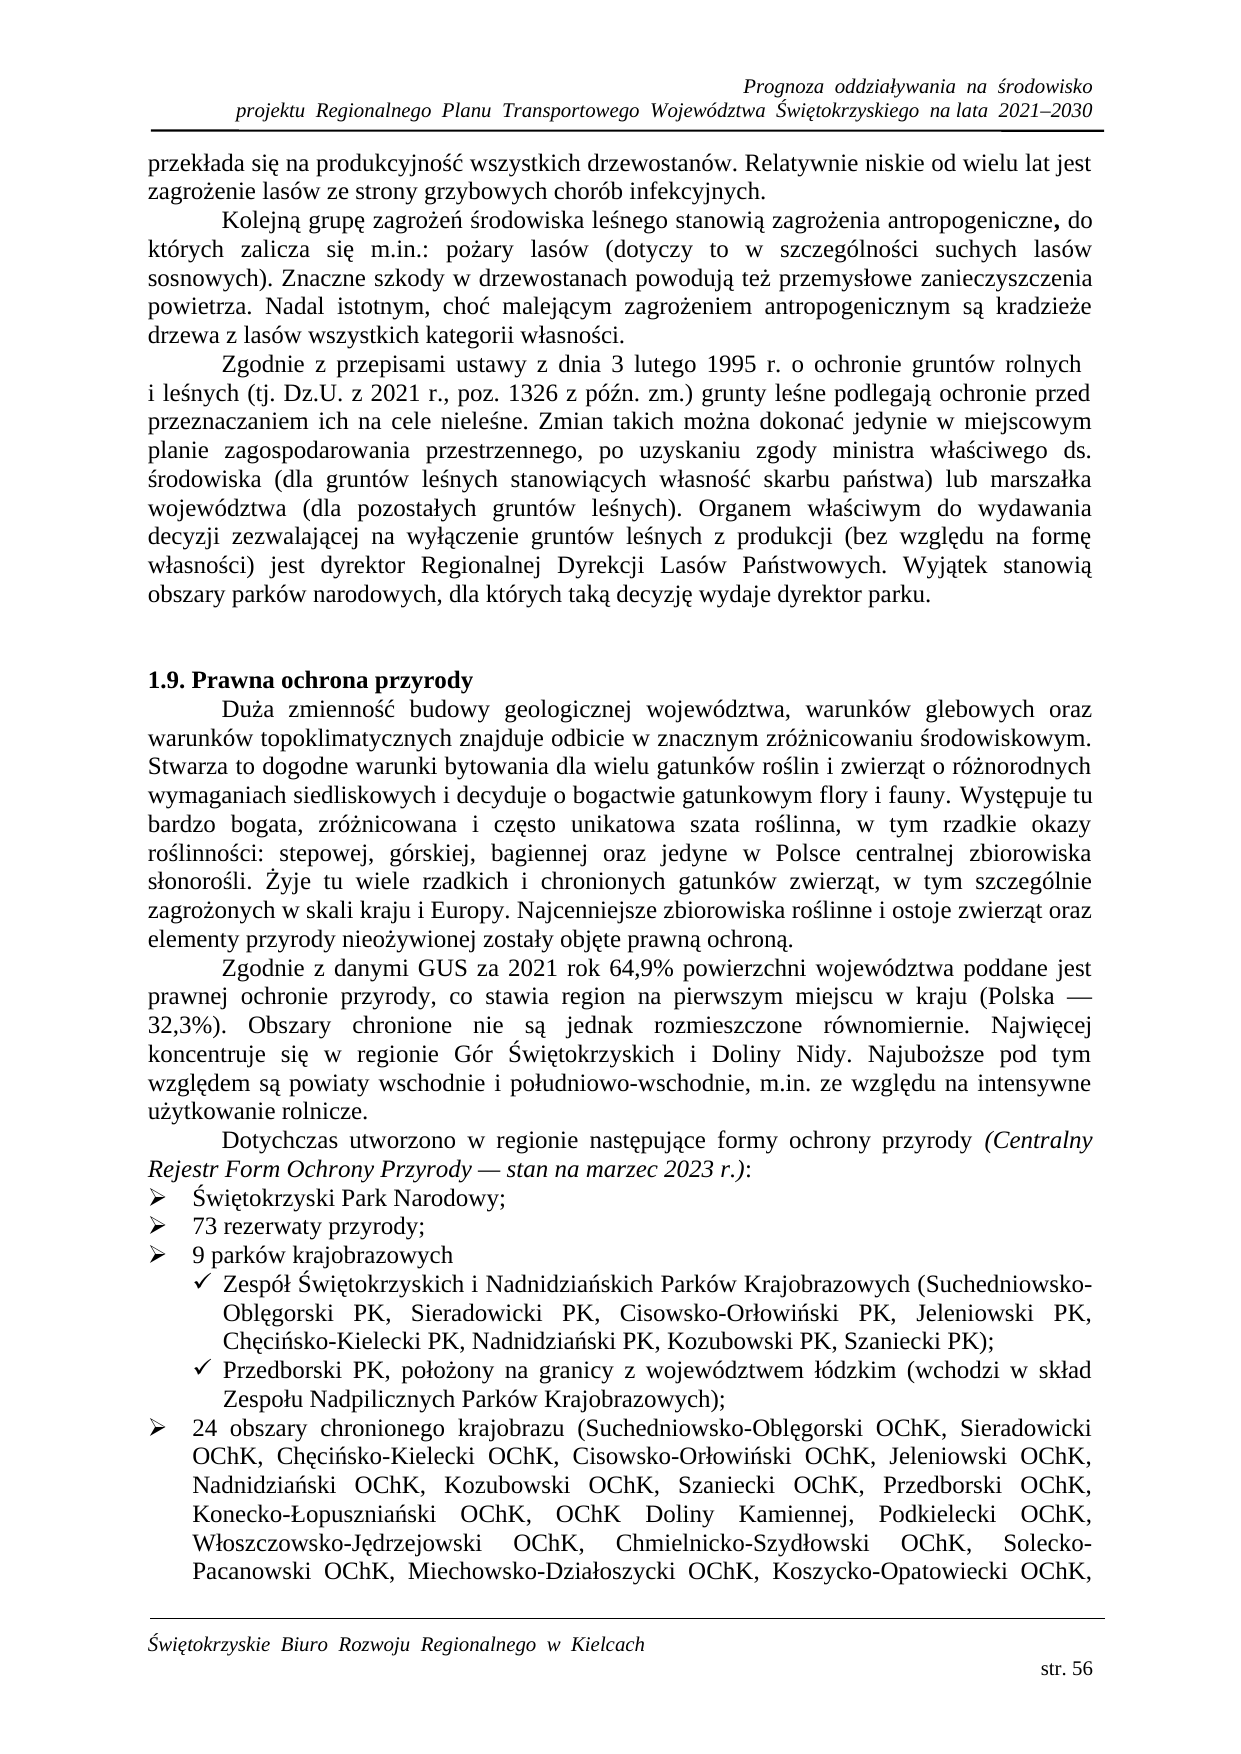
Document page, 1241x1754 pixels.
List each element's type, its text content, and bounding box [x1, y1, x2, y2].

text Dotychczas utworzono w regionie następujące formy ochrony przyrody (Centralny Rejestr Form Ochrony Przyrody — stan na marzec 2023 r.): [148, 1125, 1093, 1183]
text 1.9. Prawna ochrona przyrody [148, 665, 1093, 694]
text Zgodnie z przepisami ustawy z dnia 3 lutego 1995 r. o ochronie gruntów rolnych i leśnych (tj. Dz.U. z 2021 r., poz. 1326 z późn. zm.) grunty leśne podlegają ochronie przed przeznaczaniem ich na cele nieleśne. Zmian takich można dokonać jedynie w miejscowym planie zagospodarowania przestrzennego, po uzyskaniu zgody ministra właściwego ds. środowiska (dla gruntów leśnych stanowiących własność skarbu państwa) lub marszałka województwa (dla pozostałych gruntów leśnych). Organem właściwym do wydawania decyzji zezwalającej na wyłączenie gruntów leśnych z produkcji (bez względu na formę własności) jest dyrektor Regionalnej Dyrekcji Lasów Państwowych. Wyjątek stanowią obszary parków narodowych, dla których taką decyzję wydaje dyrektor parku. [148, 349, 1093, 608]
list Przedborski PK, położony na granicy z województwem łódzkim (wchodzi w skład Zespołu Nadpilicznych Parków Krajobrazowych); [192, 1355, 1093, 1413]
text Duża zmienność budowy geologicznej województwa, warunków glebowych oraz warunków topoklimatycznych znajduje odbicie w znacznym zróżnicowaniu środowiskowym. Stwarza to dogodne warunki bytowania dla wielu gatunków roślin i zwierząt o różnorodnych wymaganiach siedliskowych i decyduje o bogactwie gatunkowym flory i fauny. Występuje tu bardzo bogata, zróżnicowana i często unikatowa szata roślinna, w tym rzadkie okazy roślinności: stepowej, górskiej, bagiennej oraz jedyne w Polsce centralnej zbiorowiska słonorośli. Żyje tu wiele rzadkich i chronionych gatunków zwierząt, w tym szczególnie zagrożonych w skali kraju i Europy. Najcenniejsze zbiorowiska roślinne i ostoje zwierząt oraz elementy przyrody nieożywionej zostały objęte prawną ochroną. [148, 694, 1093, 953]
text Zgodnie z danymi GUS za 2021 rok 64,9% powierzchni województwa poddane jest prawnej ochronie przyrody, co stawia region na pierwszym miejscu w kraju (Polska — 32,3%). Obszary chronione nie są jednak rozmieszczone równomiernie. Najwięcej koncentruje się w regionie Gór Świętokrzyskich i Doliny Nidy. Najuboższe pod tym względem są powiaty wschodnie i południowo-wschodnie, m.in. ze względu na intensywne użytkowanie rolnicze. [148, 953, 1093, 1125]
list 73 rezerwaty przyrody; [148, 1211, 1093, 1240]
list 9 parków krajobrazowych [148, 1240, 1093, 1269]
list Zespół Świętokrzyskich i Nadnidziańskich Parków Krajobrazowych (Suchedniowsko-Oblęgorski PK, Sieradowicki PK, Cisowsko-Orłowiński PK, Jeleniowski PK, Chęcińsko-Kielecki PK, Nadnidziański PK, Kozubowski PK, Szaniecki PK); [192, 1269, 1093, 1355]
text Kolejną grupę zagrożeń środowiska leśnego stanowią zagrożenia antropogeniczne, do których zalicza się m.in.: pożary lasów (dotyczy to w szczególności suchych lasów sosnowych). Znaczne szkody w drzewostanach powodują też przemysłowe zanieczyszczenia powietrza. Nadal istotnym, choć malejącym zagrożeniem antropogenicznym są kradzieże drzewa z lasów wszystkich kategorii własności. [148, 205, 1093, 349]
list Świętokrzyski Park Narodowy; [148, 1183, 1093, 1211]
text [148, 148, 1093, 205]
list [148, 1413, 1093, 1585]
